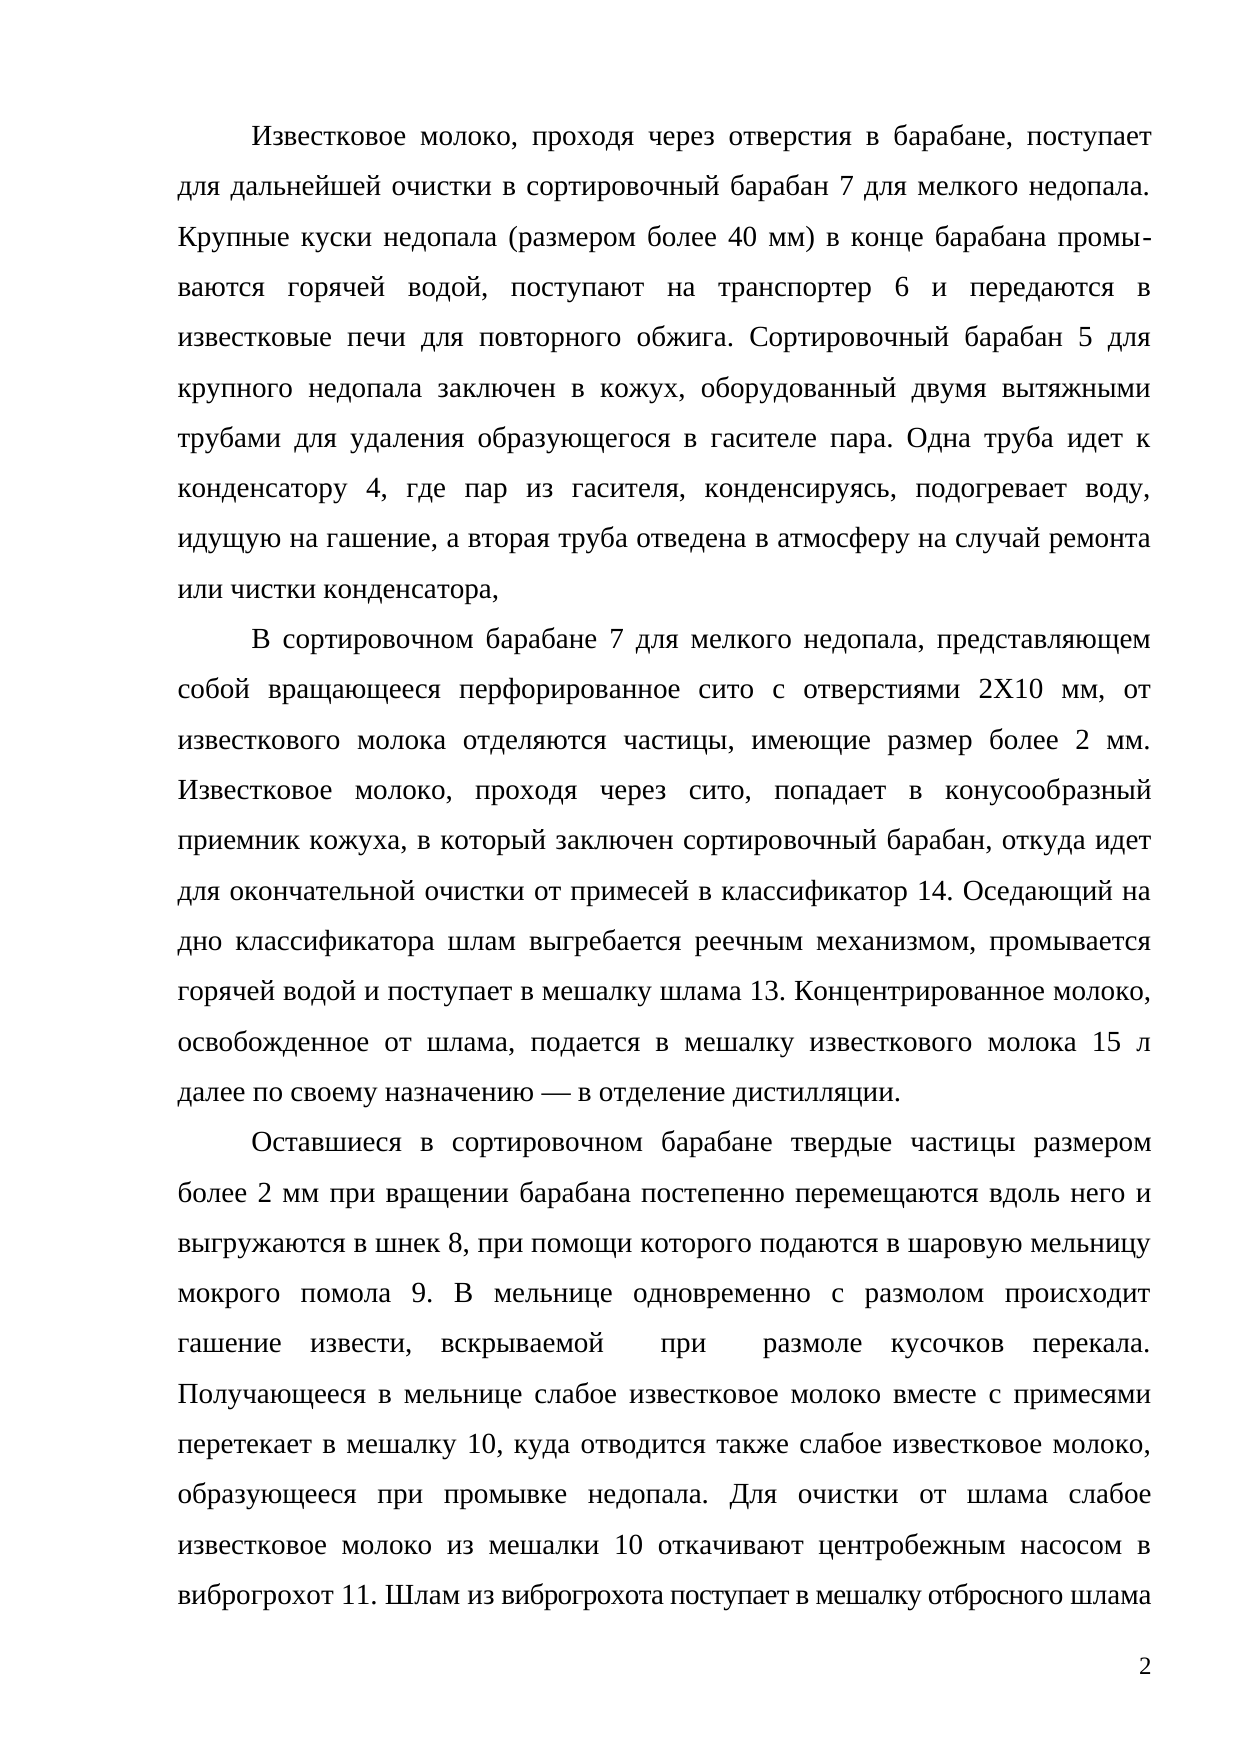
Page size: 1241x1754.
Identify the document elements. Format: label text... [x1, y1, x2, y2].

text Известковое молоко, проходя через отверстия в барабане, поступает для дальнейшей очистки в сортировочный барабан 7 для мелкого недопала. Крупные куски недопала (размером более ) в конце барабана промываются горячей водой, поступают на транспортер 6 и передаются в известковые печи для повторного обжига. Сортировочный барабан 5 для крупного недопала заключен в кожух, оборудованный двумя вытяжными трубами для удаления образующегося в гасителе пара. Одна труба идет к конденсатору 4, где пар из гасителя, конденсируясь, подогревает воду, идущую на гашение, а вторая труба отведена в атмосферу на случай ремонта или чистки конденсатора, [177, 118, 1152, 604]
text В сортировочном барабане 7 для мелкого недопала, представляющем собой вращающееся перфорированное сито с отверстиями 2Χ10 мм, от известкового молока отделяются частицы, имеющие размер более . Известковое молоко, проходя через сито, попадает в конусообразный приемник кожуха, в который заключен сортировочный барабан, откуда идет для окончательной очистки от примесей в классификатор 14. Оседающий на дно классификатора шлам выгребается реечным механизмом, промывается горячей водой и поступает в мешалку шлама 13. Концентрированное молоко, освобожденное от шлама, подается в мешалку известкового молока далее по своему назначению — в отделение дистилляции. [177, 621, 1152, 1108]
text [177, 1124, 1152, 1611]
